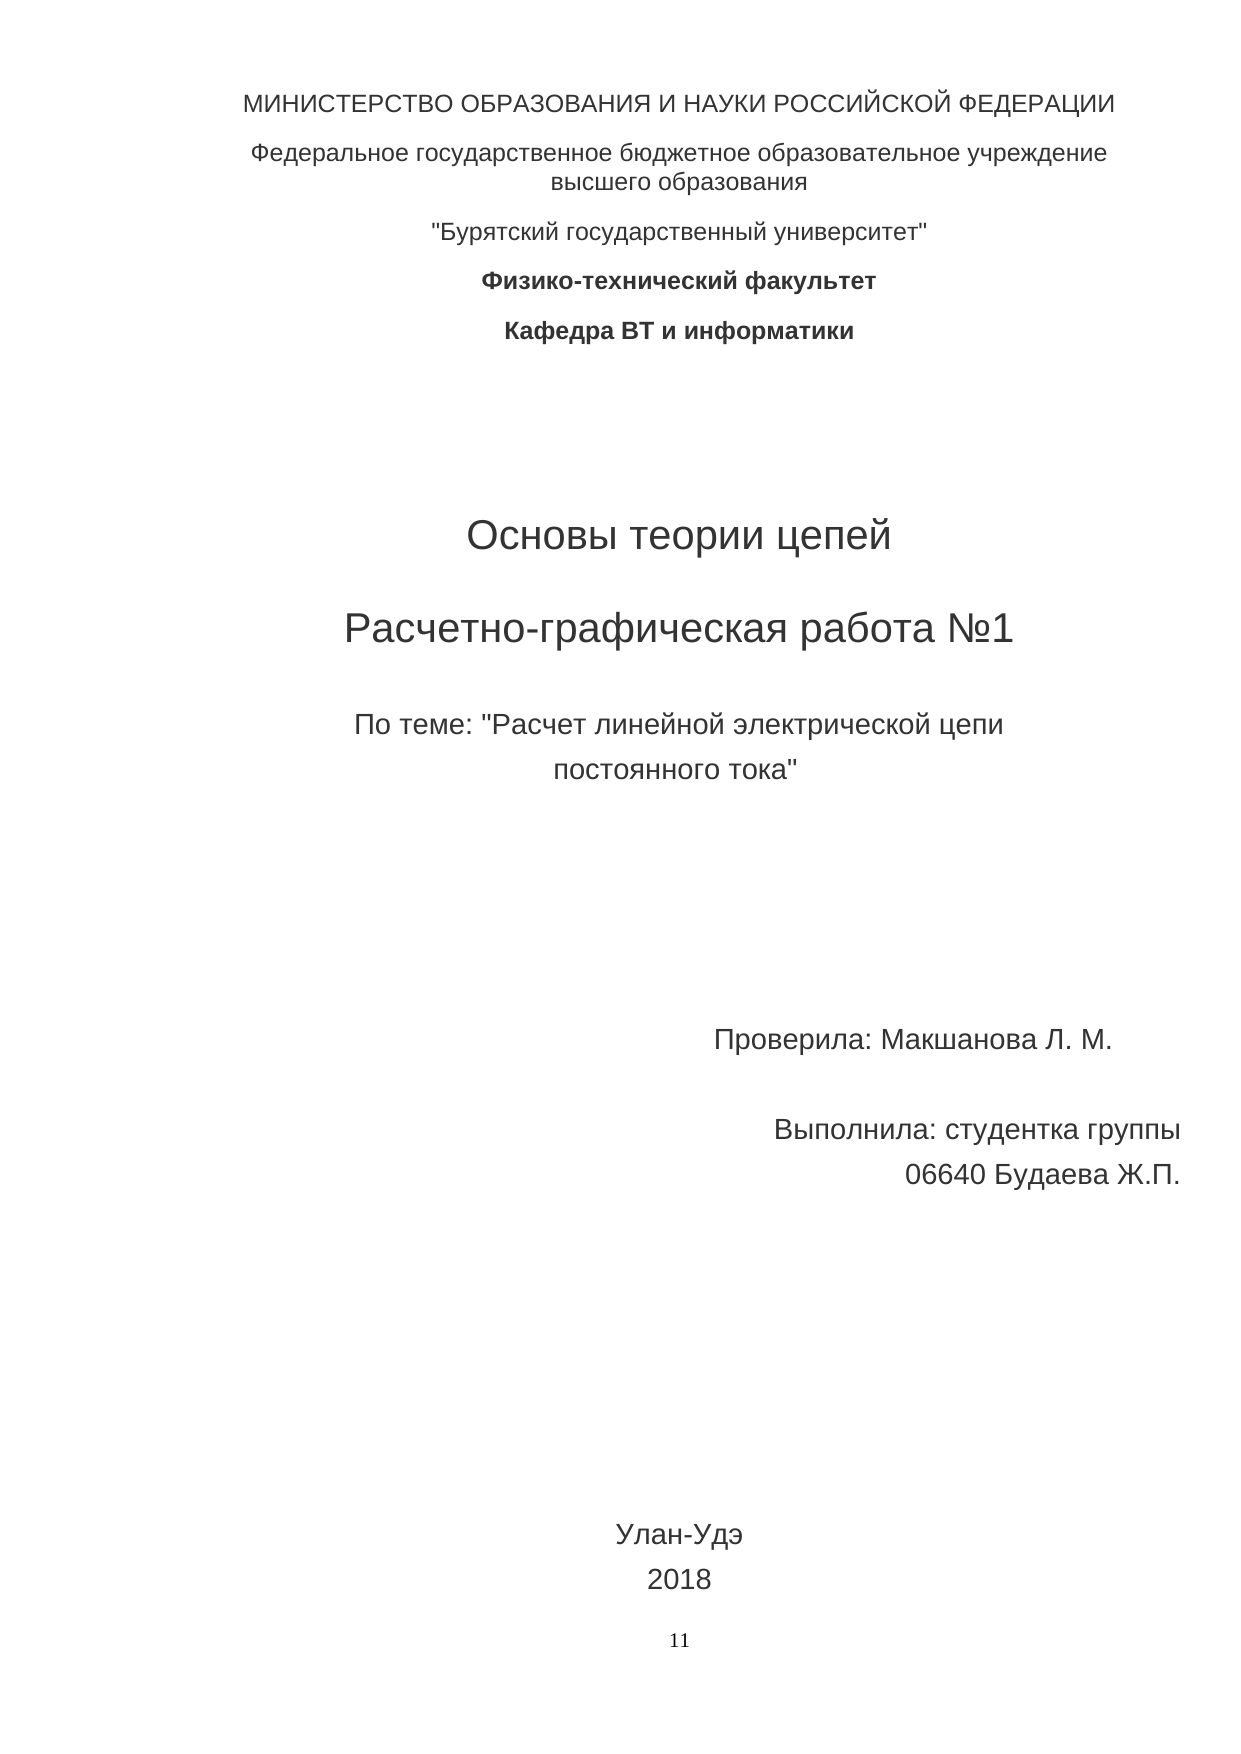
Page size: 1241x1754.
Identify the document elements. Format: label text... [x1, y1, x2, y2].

text По теме: "Расчет линейной электрической цепи [177, 696, 1181, 741]
text Выполнила: студентка группы [177, 1101, 1181, 1146]
text 2018 [177, 1551, 1181, 1596]
text Улан-Удэ [177, 1506, 1181, 1551]
text МИНИСТЕРСТВО ОБРАЗОВАНИЯ И НАУКИ РОССИЙСКОЙ ФЕДЕРАЦИИ [177, 89, 1181, 117]
text Расчетно-графическая работа №1 [177, 603, 1181, 651]
text Кафедра ВТ и информатики [177, 316, 1181, 344]
text Основы теории цепей [177, 510, 1181, 558]
text Федеральное государственное бюджетное образовательное учреждение высшего образования [177, 138, 1181, 196]
text "Бурятский государственный университет" [177, 217, 1181, 245]
text постоянного тока" [177, 741, 1181, 786]
text 06640 Будаева Ж.П. [177, 1146, 1181, 1191]
text Физико-технический факультет [177, 266, 1181, 295]
text Проверила: Макшанова Л. М. [177, 1011, 1181, 1056]
